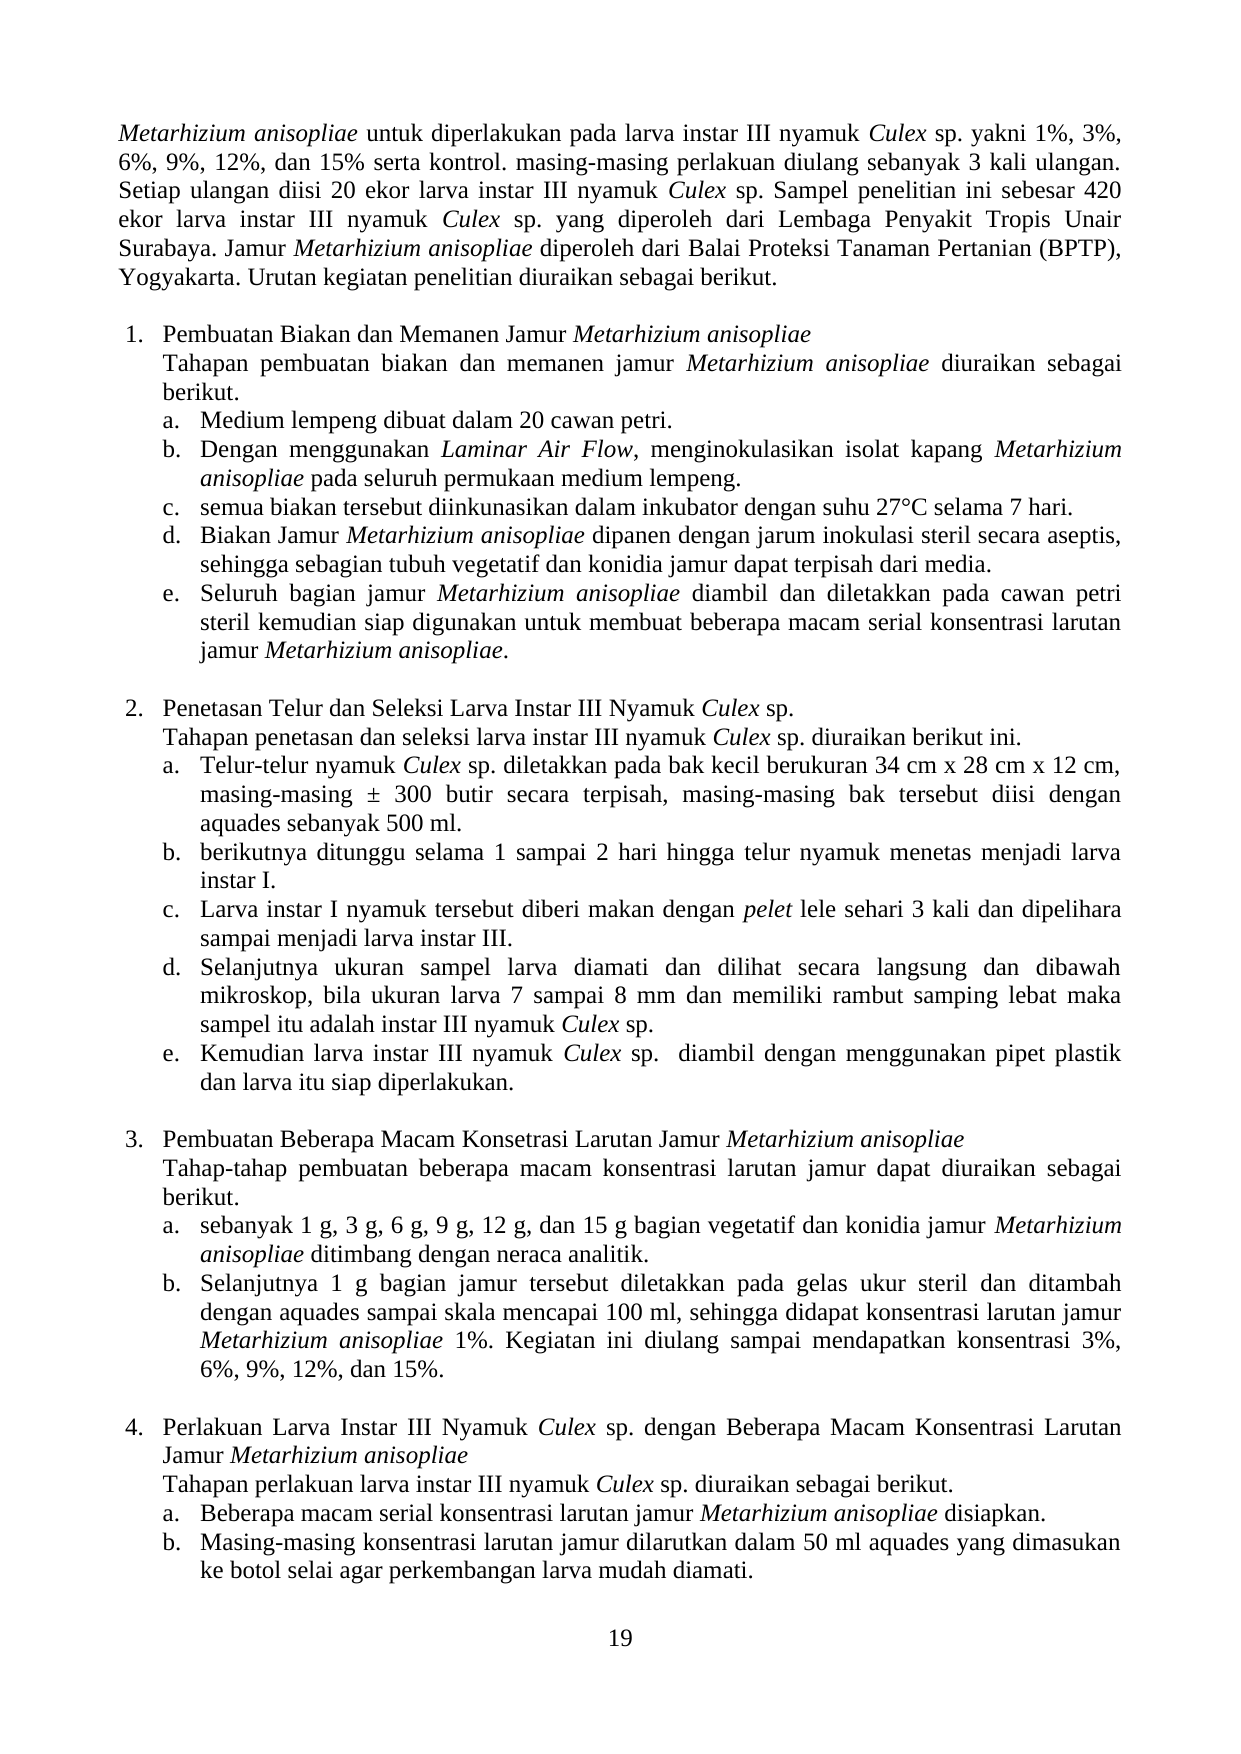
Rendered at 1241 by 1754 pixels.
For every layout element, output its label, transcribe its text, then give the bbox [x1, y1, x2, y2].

list semua biakan tersebut diinkunasikan dalam inkubator dengan suhu 27°C selama 7 hari. [162, 492, 1122, 521]
list Kemudian larva instar III nyamuk Culex sp. diambil dengan menggunakan pipet plastik dan larva itu siap diperlakukan. [162, 1038, 1122, 1096]
text Tahapan perlakuan larva instar III nyamuk Culex sp. diuraikan sebagai berikut. [162, 1469, 1122, 1498]
list Medium lempeng dibuat dalam 20 cawan petri. [162, 406, 1122, 434]
list Pembuatan Biakan dan Memanen Jamur Metarhizium anisopliae [125, 319, 1122, 348]
text Tahap-tahap pembuatan beberapa macam konsentrasi larutan jamur dapat diuraikan sebagai berikut. [162, 1153, 1122, 1211]
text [118, 118, 1122, 291]
list Selanjutnya ukuran sampel larva diamati dan dilihat secara langsung dan dibawah mikroskop, bila ukuran larva 7 sampai 8 mm dan memiliki rambut samping lebat maka sampel itu adalah instar III nyamuk Culex sp. [162, 952, 1122, 1038]
list sebanyak 1 g, 3 g, 6 g, 9 g, 12 g, dan 15 g bagian vegetatif dan konidia jamur Metarhizium anisopliae ditimbang dengan neraca analitik. [162, 1211, 1122, 1268]
text Tahapan pembuatan biakan dan memanen jamur Metarhizium anisopliae diuraikan sebagai berikut. [162, 348, 1122, 406]
text Tahapan penetasan dan seleksi larva instar III nyamuk Culex sp. diuraikan berikut ini. [162, 722, 1122, 751]
list Penetasan Telur dan Seleksi Larva Instar III Nyamuk Culex sp. [125, 693, 1122, 722]
list Larva instar I nyamuk tersebut diberi makan dengan pelet lele sehari 3 kali dan dipelihara sampai menjadi larva instar III. [162, 894, 1122, 952]
list Biakan Jamur Metarhizium anisopliae dipanen dengan jarum inokulasi steril secara aseptis, sehingga sebagian tubuh vegetatif dan konidia jamur dapat terpisah dari media. [162, 521, 1122, 578]
list Seluruh bagian jamur Metarhizium anisopliae diambil dan diletakkan pada cawan petri steril kemudian siap digunakan untuk membuat beberapa macam serial konsentrasi larutan jamur Metarhizium anisopliae. [162, 578, 1122, 664]
list Beberapa macam serial konsentrasi larutan jamur Metarhizium anisopliae disiapkan. [162, 1498, 1122, 1527]
list Perlakuan Larva Instar III Nyamuk Culex sp. dengan Beberapa Macam Konsentrasi Larutan Jamur Metarhizium anisopliae [125, 1412, 1122, 1469]
list Telur-telur nyamuk Culex sp. diletakkan pada bak kecil berukuran 34 cm x 28 cm x 12 cm, masing-masing ± 300 butir secara terpisah, masing-masing bak tersebut diisi dengan aquades sebanyak 500 ml. [162, 751, 1122, 837]
list berikutnya ditunggu selama 1 sampai 2 hari hingga telur nyamuk menetas menjadi larva instar I. [162, 837, 1122, 894]
list Masing-masing konsentrasi larutan jamur dilarutkan dalam 50 ml aquades yang dimasukan ke botol selai agar perkembangan larva mudah diamati. [162, 1527, 1122, 1584]
list Dengan menggunakan Laminar Air Flow, menginokulasikan isolat kapang Metarhizium anisopliae pada seluruh permukaan medium lempeng. [162, 434, 1122, 492]
list Selanjutnya 1 g bagian jamur tersebut diletakkan pada gelas ukur steril dan ditambah dengan aquades sampai skala mencapai 100 ml, sehingga didapat konsentrasi larutan jamur Metarhizium anisopliae 1%. Kegiatan ini diulang sampai mendapatkan konsentrasi 3%, 6%, 9%, 12%, dan 15%. [162, 1268, 1122, 1383]
list Pembuatan Beberapa Macam Konsetrasi Larutan Jamur Metarhizium anisopliae [125, 1124, 1122, 1153]
